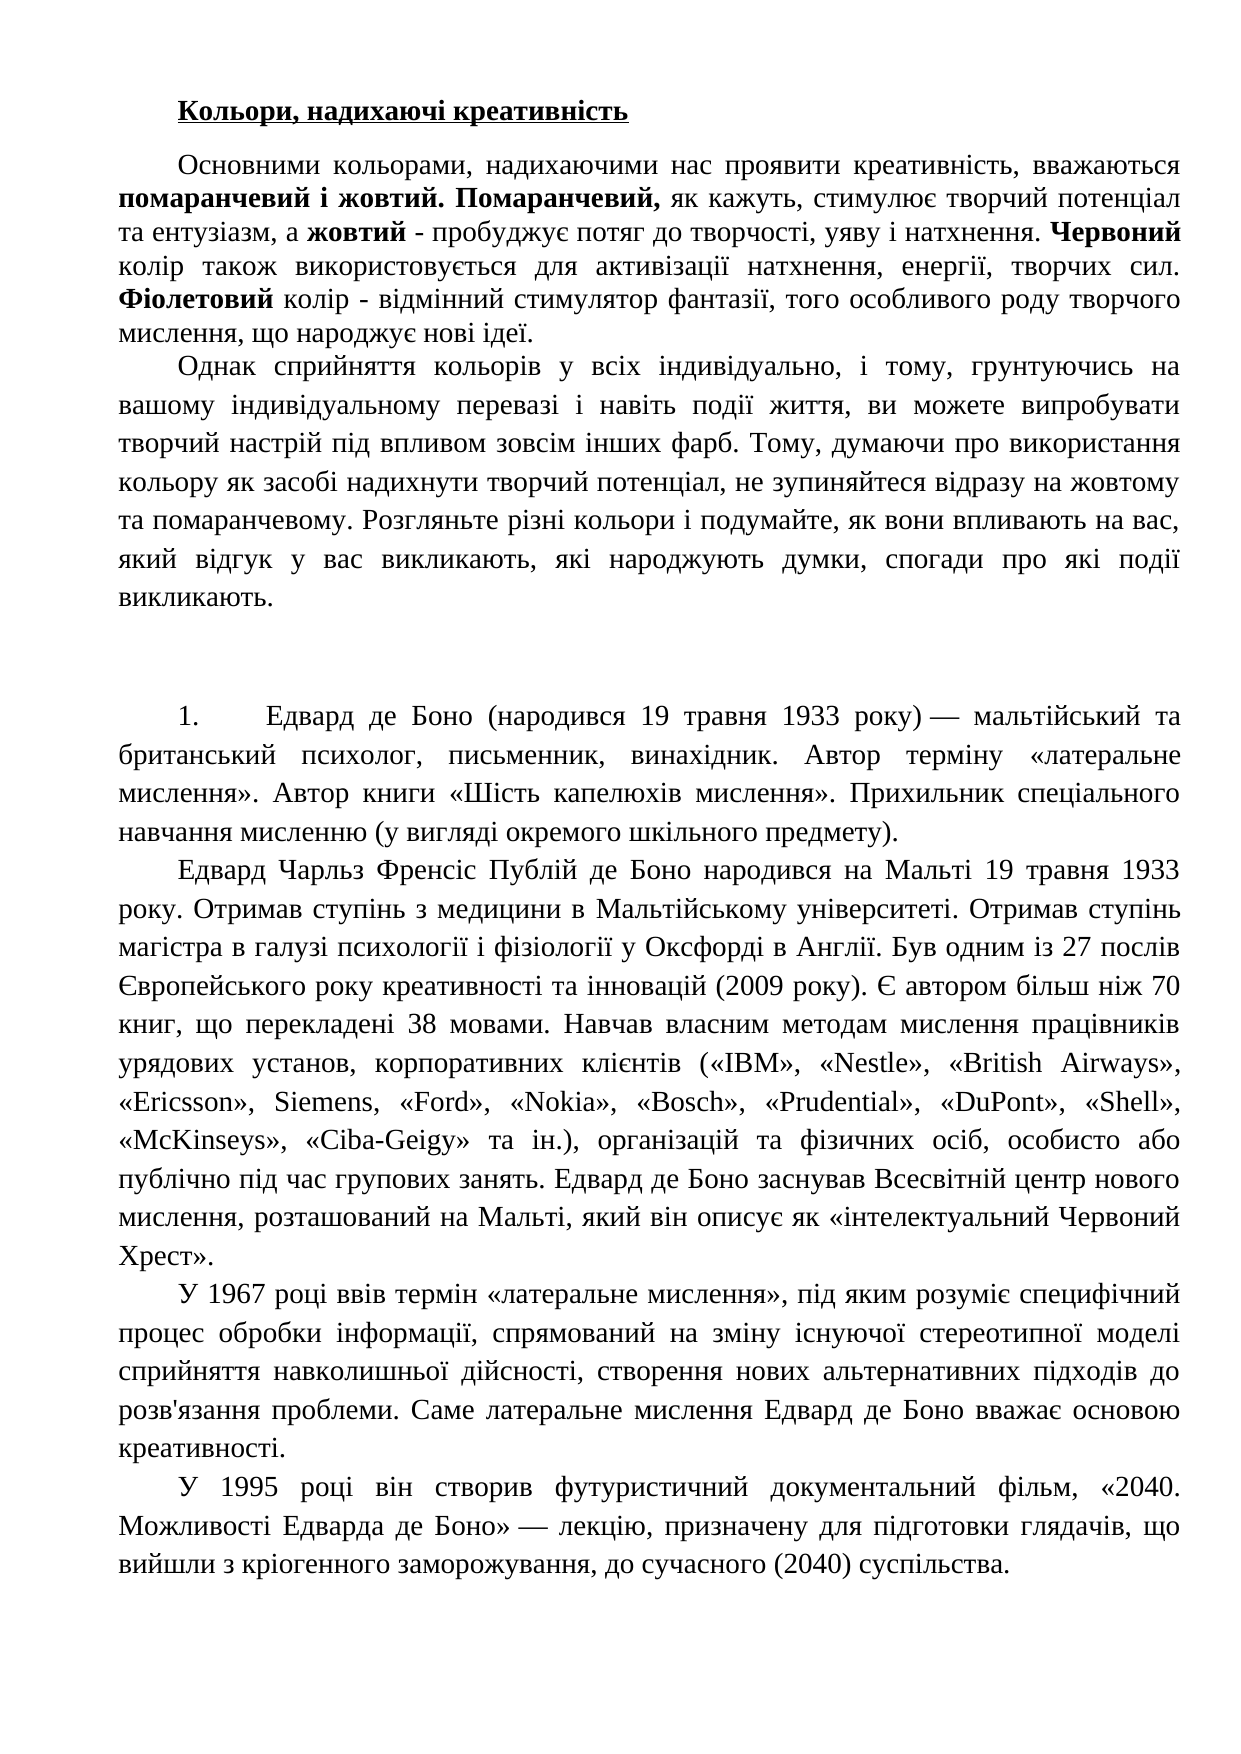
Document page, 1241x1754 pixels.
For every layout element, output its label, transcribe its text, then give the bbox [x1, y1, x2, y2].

text У 1967 році ввів термін «латеральне мислення», під яким розуміє специфічний процес обробки інформації, спрямований на зміну існуючої стереотипної моделі сприйняття навколишньої дійсності, створення нових альтернативних підходів до розв'язання проблеми. Саме латеральне мислення Едвард де Боно вважає основою креативності. [118, 1276, 1181, 1464]
text У 1995 році він створив футуристичний документальний фільм, «2040. Можливості Едварда де Боно» — лекцію, призначену для підготовки глядачів, що вийшли з кріогенного заморожування, до сучасного (2040) суспільства. [118, 1469, 1181, 1580]
text Кольори, надихаючі креативність [118, 93, 1181, 126]
text Однак сприйняття кольорів у всіх індивідуально, і тому, грунтуючись на вашому індивідуальному перевазі і навіть події життя, ви можете випробувати творчий настрій під впливом зовсім інших фарб. Тому, думаючи про використання кольору як засобі надихнути творчий потенціал, не зупиняйтеся відразу на жовтому та помаранчевому. Розгляньте різні кольори і подумайте, як вони впливають на вас, який відгук у вас викликають, які народжують думки, спогади про які події викликають. [118, 348, 1181, 613]
list Едвард де Боно (народився 19 травня 1933 року) — мальтійський та британський психолог, письменник, винахідник. Автор терміну «латеральне мислення». Автор книги «Шість капелюхів мислення». Прихильник спеціального навчання мисленню (у вигляді окремого шкільного предмету). [118, 698, 1181, 847]
text Основними кольорами, надихаючими нас проявити креативність, вважаються помаранчевий і жовтий. Помаранчевий, як кажуть, стимулює творчий потенціал та ентузіазм, а жовтий - пробуджує потяг до творчості, уяву і натхнення. Червоний колір також використовується для активізації натхнення, енергії, творчих сил. Фіолетовий колір - відмінний стимулятор фантазії, того особливого роду творчого мислення, що народжує нові ідеї. [118, 147, 1181, 348]
text Едвард Чарльз Френсіс Публій де Боно народився на Мальті 19 травня 1933 року. Отримав ступінь з медицини в Мальтійському університеті. Отримав ступінь магістра в галузі психології і фізіології у Оксфорді в Англії. Був одним із 27 послів Європейського року креативності та інновацій (2009 року). Є автором більш ніж 70 книг, що перекладені 38 мовами. Навчав власним методам мислення працівників урядових установ, корпоративних клієнтів («IBM», «Nestle», «British Airways», «Ericsson», Siemens, «Ford», «Nokia», «Bosch», «Prudential», «DuPont», «Shell», «McKinseys», «Ciba-Geigy» та ін.), організацій та фізичних осіб, особисто або публічно під час групових занять. Едвард де Боно заснував Всесвітній центр нового мислення, розташований на Мальті, який він описує як «інтелектуальний Червоний Хрест». [118, 852, 1181, 1271]
